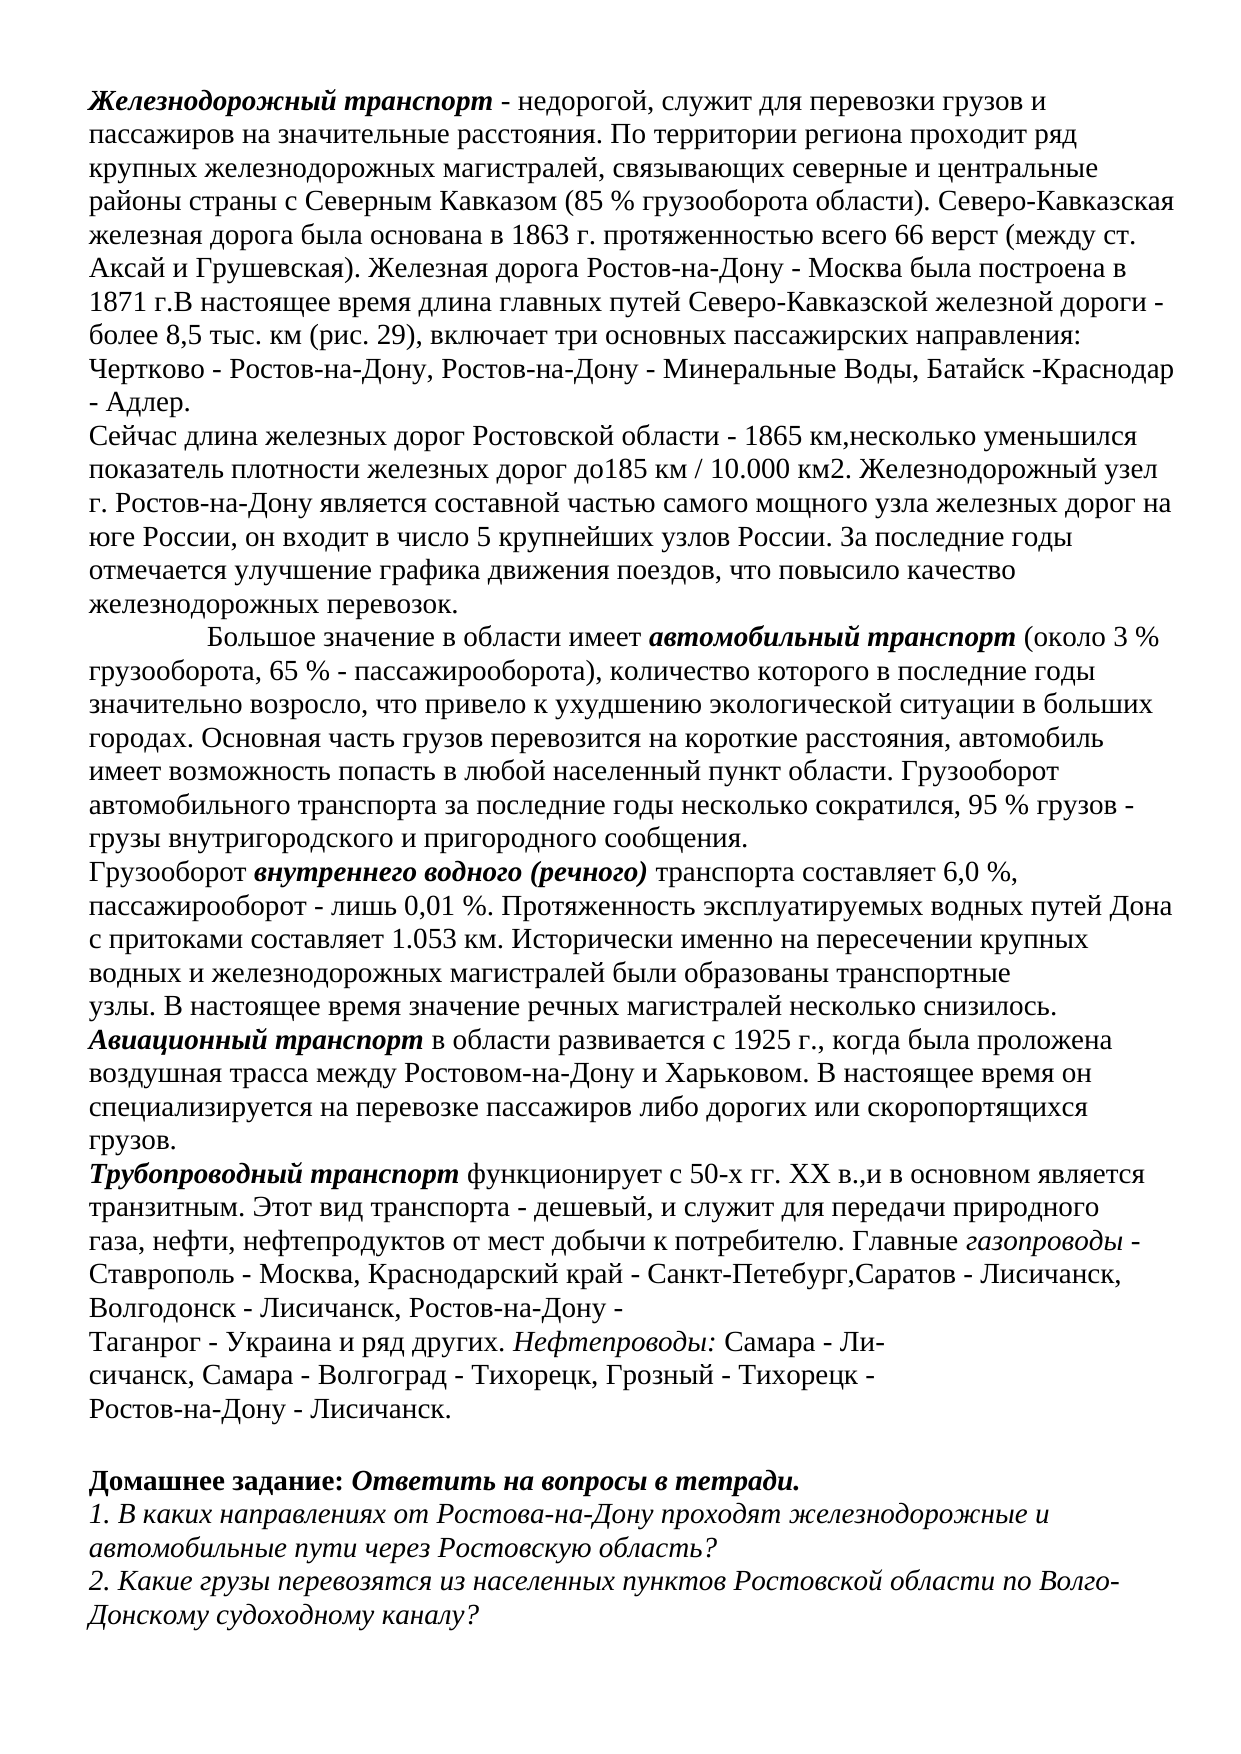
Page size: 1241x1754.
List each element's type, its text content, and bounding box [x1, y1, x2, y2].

text Сейчас длина железных дорог Ростовской области - 1865 км,несколько уменьшился показатель плотности железных дорог до185 км / 10.000 км2. Железнодорожный узел г. Ростов-на-Дону является составной частью самого мощного узла железных дорог на юге России, он входит в число 5 крупнейших узлов России. За последние годы отмечается улучшение графика движения поездов, что повысило качество железнодорожных перевозок. [88, 418, 1181, 619]
text Домашнее задание: Ответить на вопросы в тетради. [88, 1463, 1152, 1496]
text Большое значение в области имеет автомобильный транспорт (около 3 % грузооборота, 65 % - пассажирооборота), количество которого в последние годы значительно возросло, что привело к ухудшению экологической ситуации в больших городах. Основная часть грузов перевозится на короткие расстояния, автомобиль имеет возможность попасть в любой населенный пункт области. Грузооборот автомобильного транспорта за последние годы несколько сократился, 95 % грузов - грузы внутригородского и пригородного сообщения. [88, 619, 1181, 854]
text 2. Какие грузы перевозятся из населенных пунктов Ростовской области по Волго-Донскому судоходному каналу? [88, 1563, 1152, 1631]
text узлы. В настоящее время значение речных магистралей несколько снизилось. [88, 988, 1181, 1022]
text Авиационный транспорт в области развивается с 1925 г., когда была проложена воздушная трасса между Ростовом-на-Дону и Харьковом. В настоящее время он специализируется на перевозке пассажиров либо дорогих или скоропортящихся грузов. [88, 1022, 1181, 1156]
text Железнодорожный транспорт - недорогой, служит для перевозки грузов и пассажиров на значительные расстояния. По территории региона проходит ряд крупных железнодорожных магистралей, связывающих северные и центральные районы страны с Северным Кавказом (85 % грузооборота области). Северо-Кавказская железная дорога была основана в 1863 г. протяженностью всего 66 верст (между ст. Аксай и Грушевская). Железная дорога Ростов-на-Дону - Москва была построена в 1871 г.В настоящее время длина главных путей Северо-Кавказской железной дороги - более 8,5 тыс. км (рис. 29), включает три основных пассажирских направления: Чертково - Ростов-на-Дону, Ростов-на-Дону - Минеральные Воды, Батайск -Краснодар - Адлер. [88, 83, 1181, 418]
text 1. В каких направлениях от Ростова-на-Дону проходят железнодорожные и автомобильные пути через Ростовскую область? [88, 1496, 1152, 1563]
text Трубопроводный транспорт функционирует с 50-х гг. XX в.,и в основном является транзитным. Этот вид транспорта - дешевый, и служит для передачи природного газа, нефти, нефтепродуктов от мест добычи к потребителю. Главные газопроводы -Ставрополь - Москва, Краснодарский край - Санкт-Петебург,Саратов - Лисичанск, Волгодонск - Лисичанск, Ростов-на-Дону - [88, 1156, 1152, 1324]
text сичанск, Самара - Волгоград - Тихорецк, Грозный - Тихорецк - [88, 1357, 1152, 1391]
text Таганрог - Украина и ряд других. Нефтепроводы: Самара - Ли- [88, 1324, 1152, 1357]
text Ростов-на-Дону - Лисичанск. [88, 1391, 1152, 1424]
text Грузооборот внутреннего водного (речного) транспорта составляет 6,0 %, пассажирооборот - лишь 0,01 %. Протяженность эксплуатируемых водных путей Дона с притоками составляет 1.053 км. Исторически именно на пересечении крупных водных и железнодорожных магистралей были образованы транспортные [88, 854, 1181, 988]
